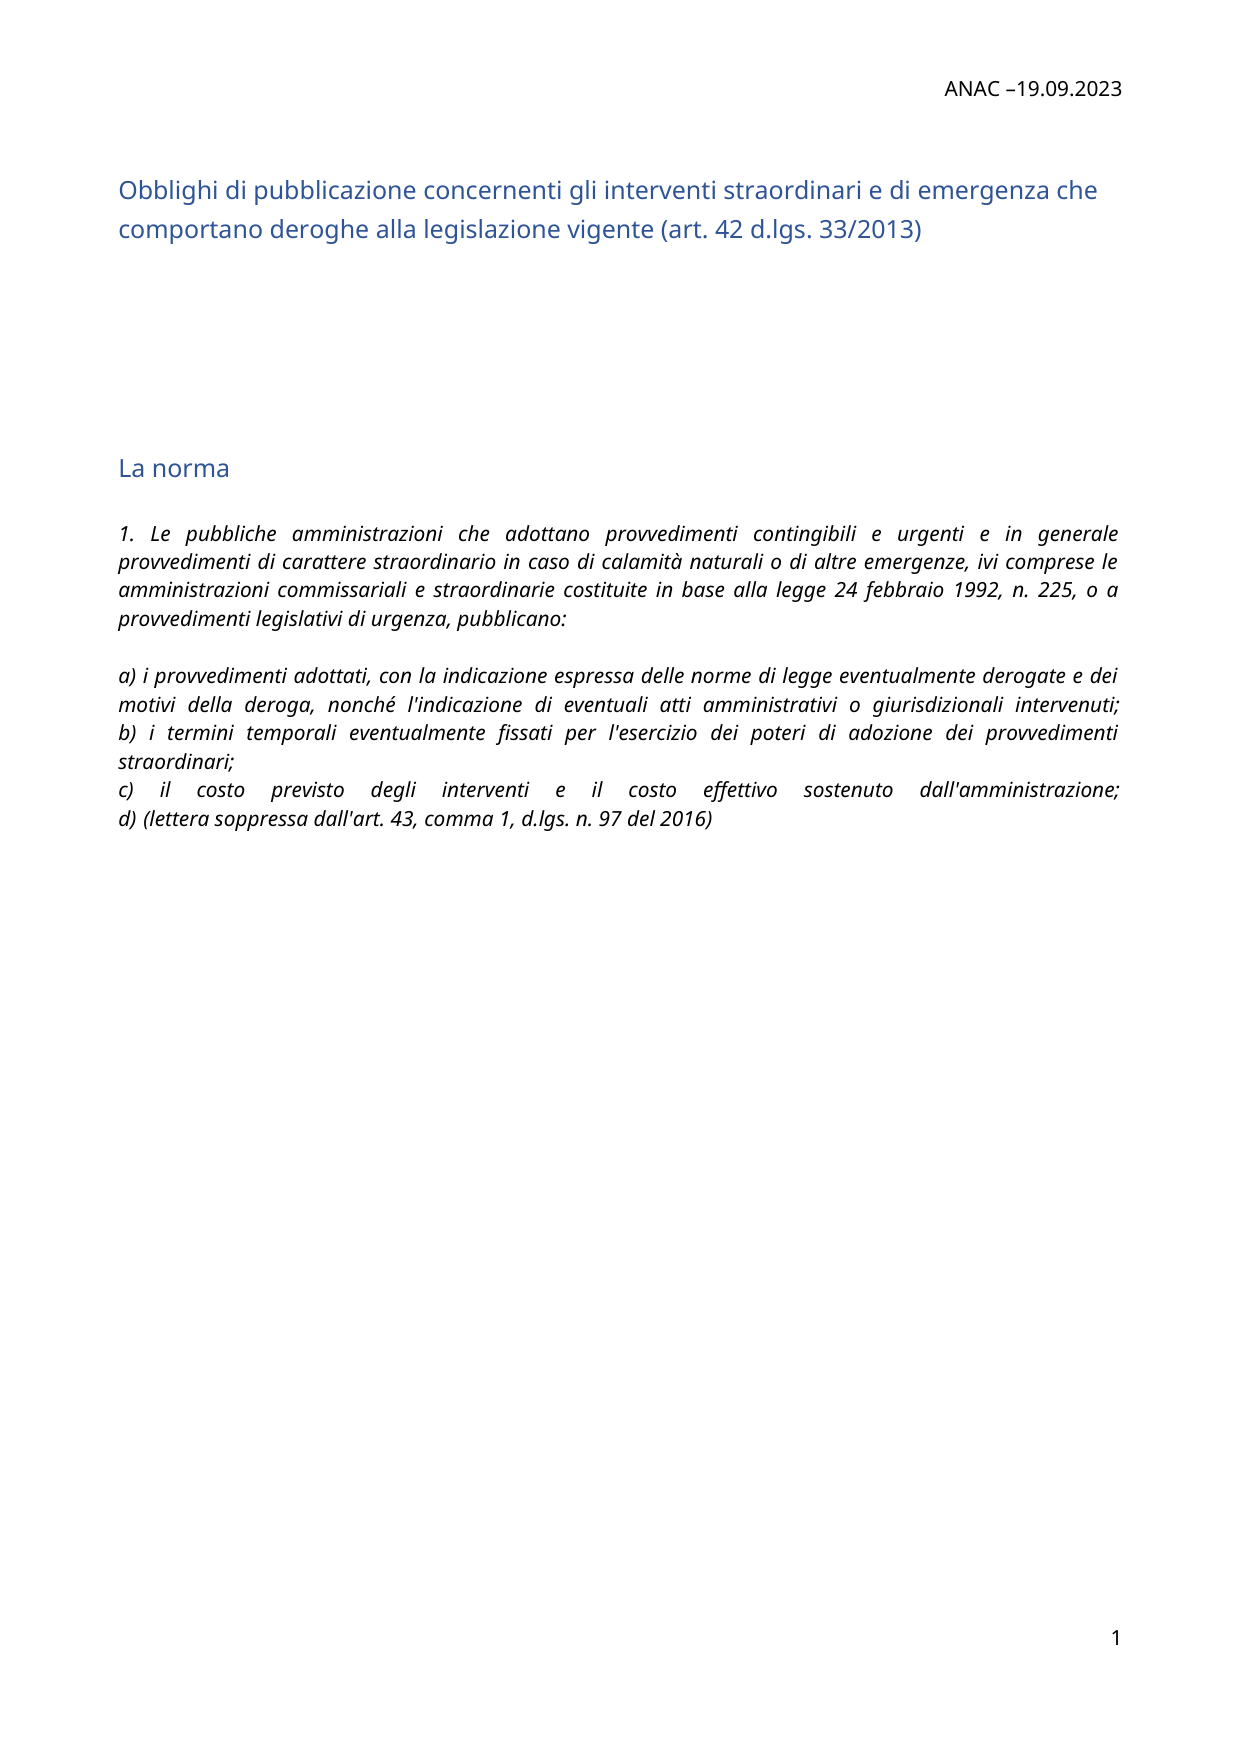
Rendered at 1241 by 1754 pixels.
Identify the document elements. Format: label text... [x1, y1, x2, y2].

text a) i provvedimenti adottati, con la indicazione espressa delle norme di legge eventualmente derogate e dei motivi della deroga, nonché l'indicazione di eventuali atti amministrativi o giurisdizionali intervenuti; b) i termini temporali eventualmente fissati per l'esercizio dei poteri di adozione dei provvedimenti straordinari; c) il costo previsto degli interventi e il costo effettivo sostenuto dall'amministrazione; d) (lettera soppressa dall'art. 43, comma 1, d.lgs. n. 97 del 2016) [118, 662, 1122, 832]
text 1. Le pubbliche amministrazioni che adottano provvedimenti contingibili e urgenti e in generale provvedimenti di carattere straordinario in caso di calamità naturali o di altre emergenze, ivi comprese le amministrazioni commissariali e straordinarie costituite in base alla legge 24 febbraio 1992, n. 225, o a provvedimenti legislativi di urgenza, pubblicano: [118, 519, 1122, 632]
subtitle Obblighi di pubblicazione concernenti gli interventi straordinari e di emergenza che comportano deroghe alla legislazione vigente (art. 42 d.lgs. 33/2013) [118, 173, 1122, 246]
subtitle La norma [118, 450, 1122, 484]
